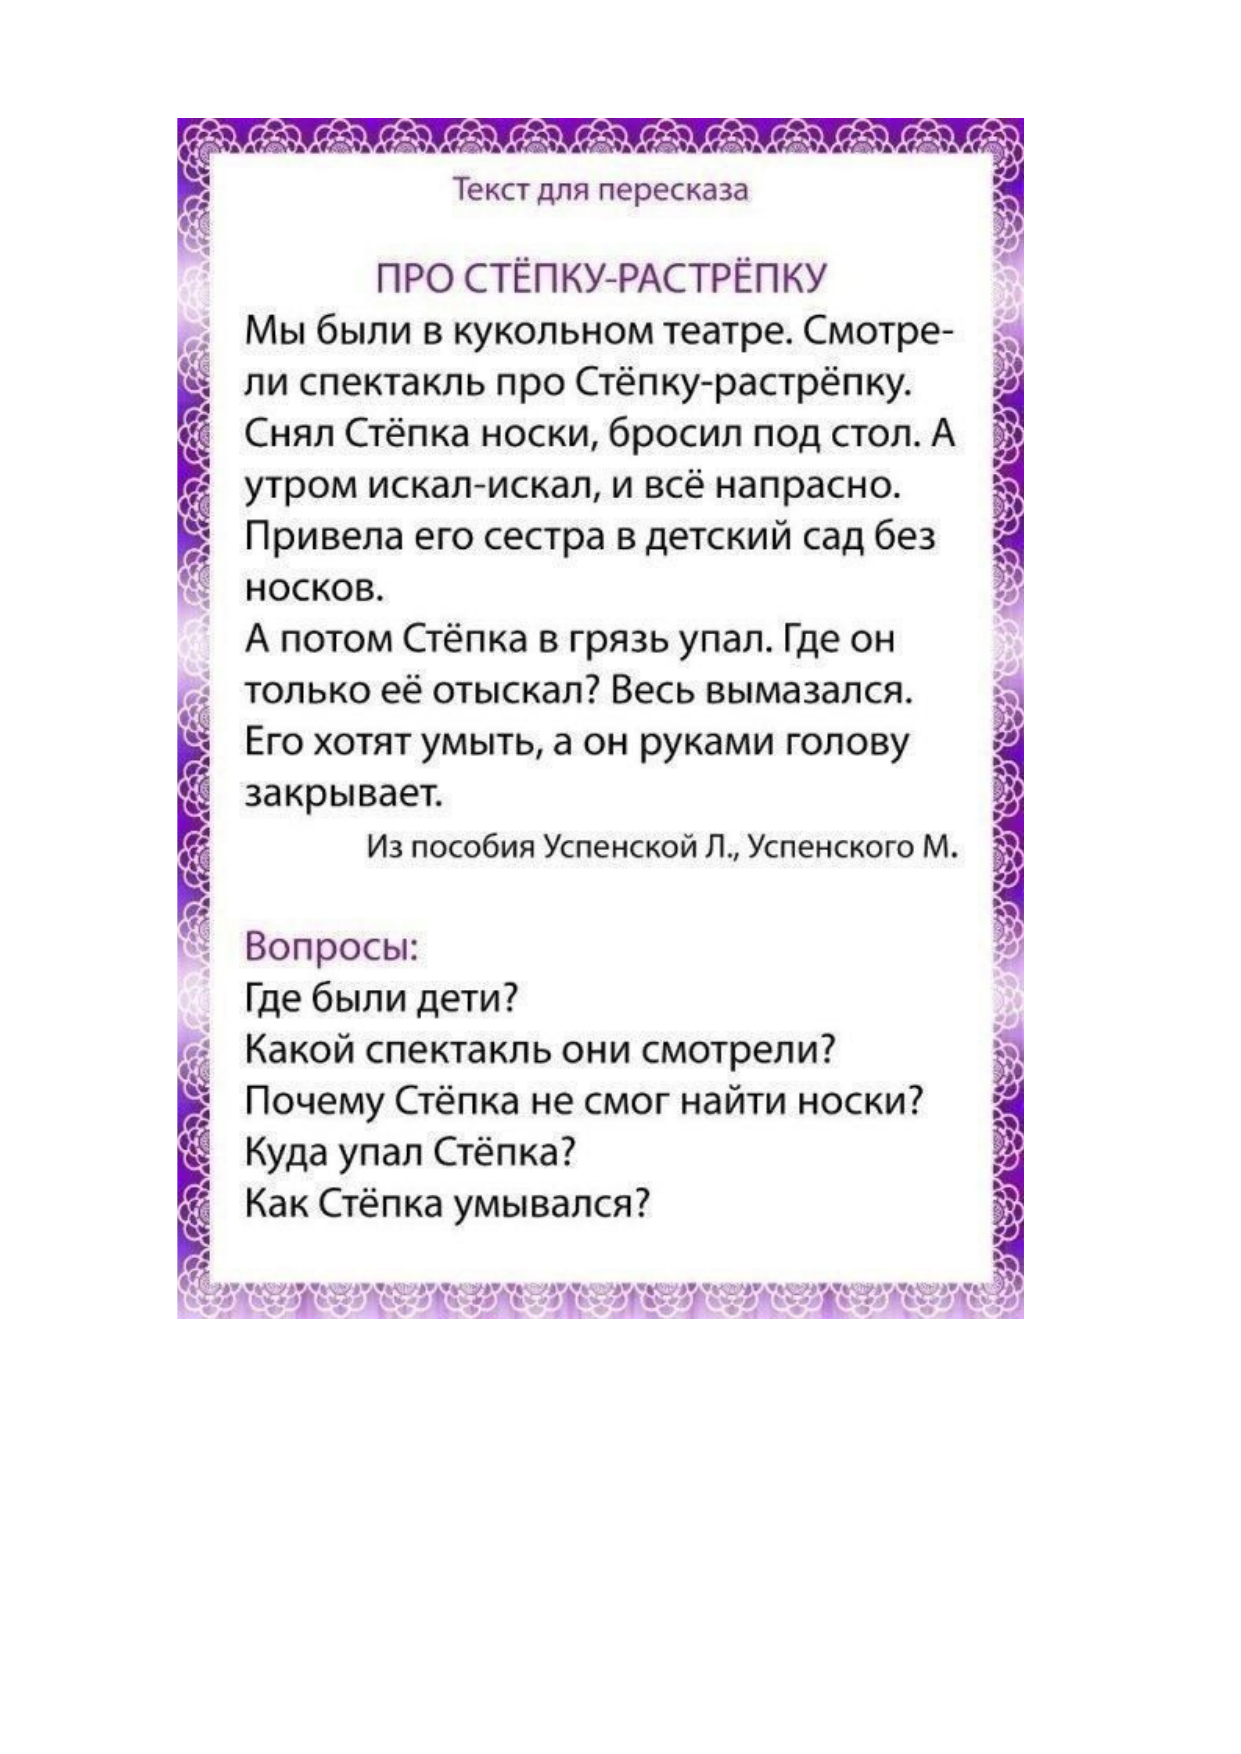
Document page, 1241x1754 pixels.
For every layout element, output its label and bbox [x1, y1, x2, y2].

picture [177, 118, 1024, 1319]
